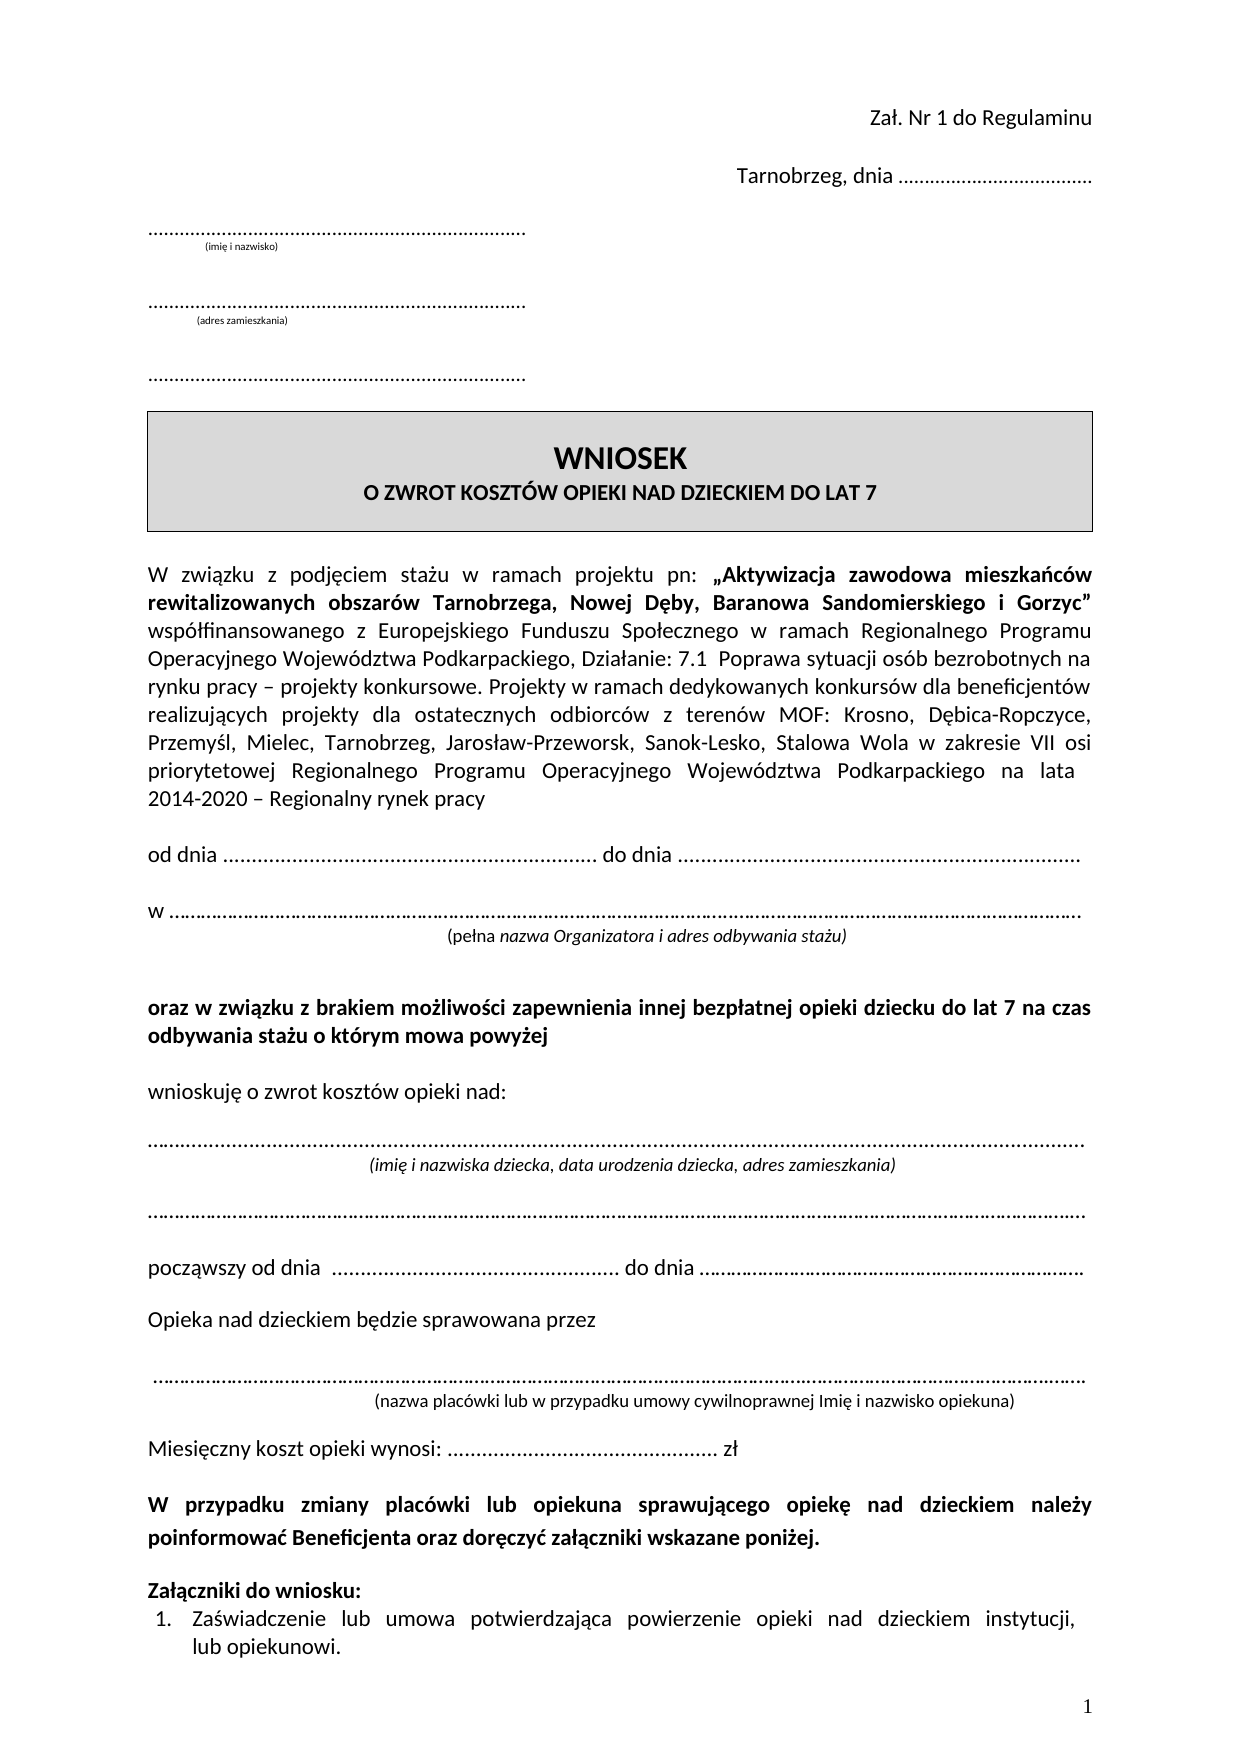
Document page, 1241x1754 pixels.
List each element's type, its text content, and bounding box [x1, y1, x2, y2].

text (nazwa placówki lub w przypadku umowy cywilnoprawnej Imię i nazwisko opiekuna) [148, 1389, 1093, 1412]
text w ……………………………………………………………………………………………..………………………………………………………… [148, 896, 1093, 924]
text oraz w związku z brakiem możliwości zapewnienia innej bezpłatnej opieki dziecku do lat 7 na czas odbywania stażu o którym mowa powyżej [148, 993, 1093, 1049]
text począwszy od dnia .................................................. do dnia ………………………………………………………………. [148, 1253, 1093, 1281]
text od dnia ................................................................. do dnia ...................................................................... [148, 840, 1093, 868]
text ........................................................................ [148, 288, 1093, 314]
text (imię i nazwiska dziecka, data urodzenia dziecka, adres zamieszkania) [148, 1153, 1093, 1176]
text (adres zamieszkania) [148, 314, 1093, 337]
text wnioskuję o zwrot kosztów opieki nad: [148, 1077, 1093, 1105]
text Tarnobrzeg, dnia ..................................... [145, 161, 1093, 189]
text Miesięczny koszt opieki wynosi: ............................................... zł [148, 1434, 1093, 1463]
text ………………………………………………………………………………………………………………………………………………………….… [148, 1197, 1093, 1224]
text …………………………………………………………………………………………………………….……………………………………….……. [148, 1361, 1093, 1389]
list Zaświadczenie lub umowa potwierdzająca powierzenie opieki nad dzieckiem instytucji, lub opiekunowi. [154, 1604, 1093, 1660]
text Opieka nad dzieckiem będzie sprawowana przez [148, 1305, 1093, 1333]
text Zał. Nr 1 do Regulaminu [148, 103, 1093, 131]
table_header WNIOSEK O ZWROT KOSZTÓW OPIEKI NAD DZIECKIEM DO LAT 7 [148, 412, 1092, 531]
text (pełna nazwa Organizatora i adres odbywania stażu) [148, 924, 1093, 947]
text (imię i nazwisko) [148, 240, 1093, 263]
text Załączniki do wniosku: [148, 1576, 1093, 1604]
text ........................................................................ [148, 362, 1093, 387]
text ……............................................................................................................................................................. [148, 1125, 1093, 1153]
text W przypadku zmiany placówki lub opiekuna sprawującego opiekę nad dzieckiem należy poinformować Beneficjenta oraz doręczyć załączniki wskazane poniżej. [148, 1491, 1093, 1551]
text ........................................................................ [148, 215, 1093, 240]
text W związku z podjęciem stażu w ramach projektu pn: „Aktywizacja zawodowa mieszkańców rewitalizowanych obszarów Tarnobrzega, Nowej Dęby, Baranowa Sandomierskiego i Gorzyc” współfinansowanego z Europejskiego Funduszu Społecznego w ramach Regionalnego Programu Operacyjnego Województwa Podkarpackiego, Działanie: 7.1 Poprawa sytuacji osób bezrobotnych na rynku pracy – projekty konkursowe. Projekty w ramach dedykowanych konkursów dla beneficjentów realizujących projekty dla ostatecznych odbiorców z terenów MOF: Krosno, Dębica-Ropczyce, Przemyśl, Mielec, Tarnobrzeg, Jarosław-Przeworsk, Sanok-Lesko, Stalowa Wola w zakresie VII osi priorytetowej Regionalnego Programu Operacyjnego Województwa Podkarpackiego na lata 2014-2020 – Regionalny rynek pracy [148, 560, 1093, 812]
